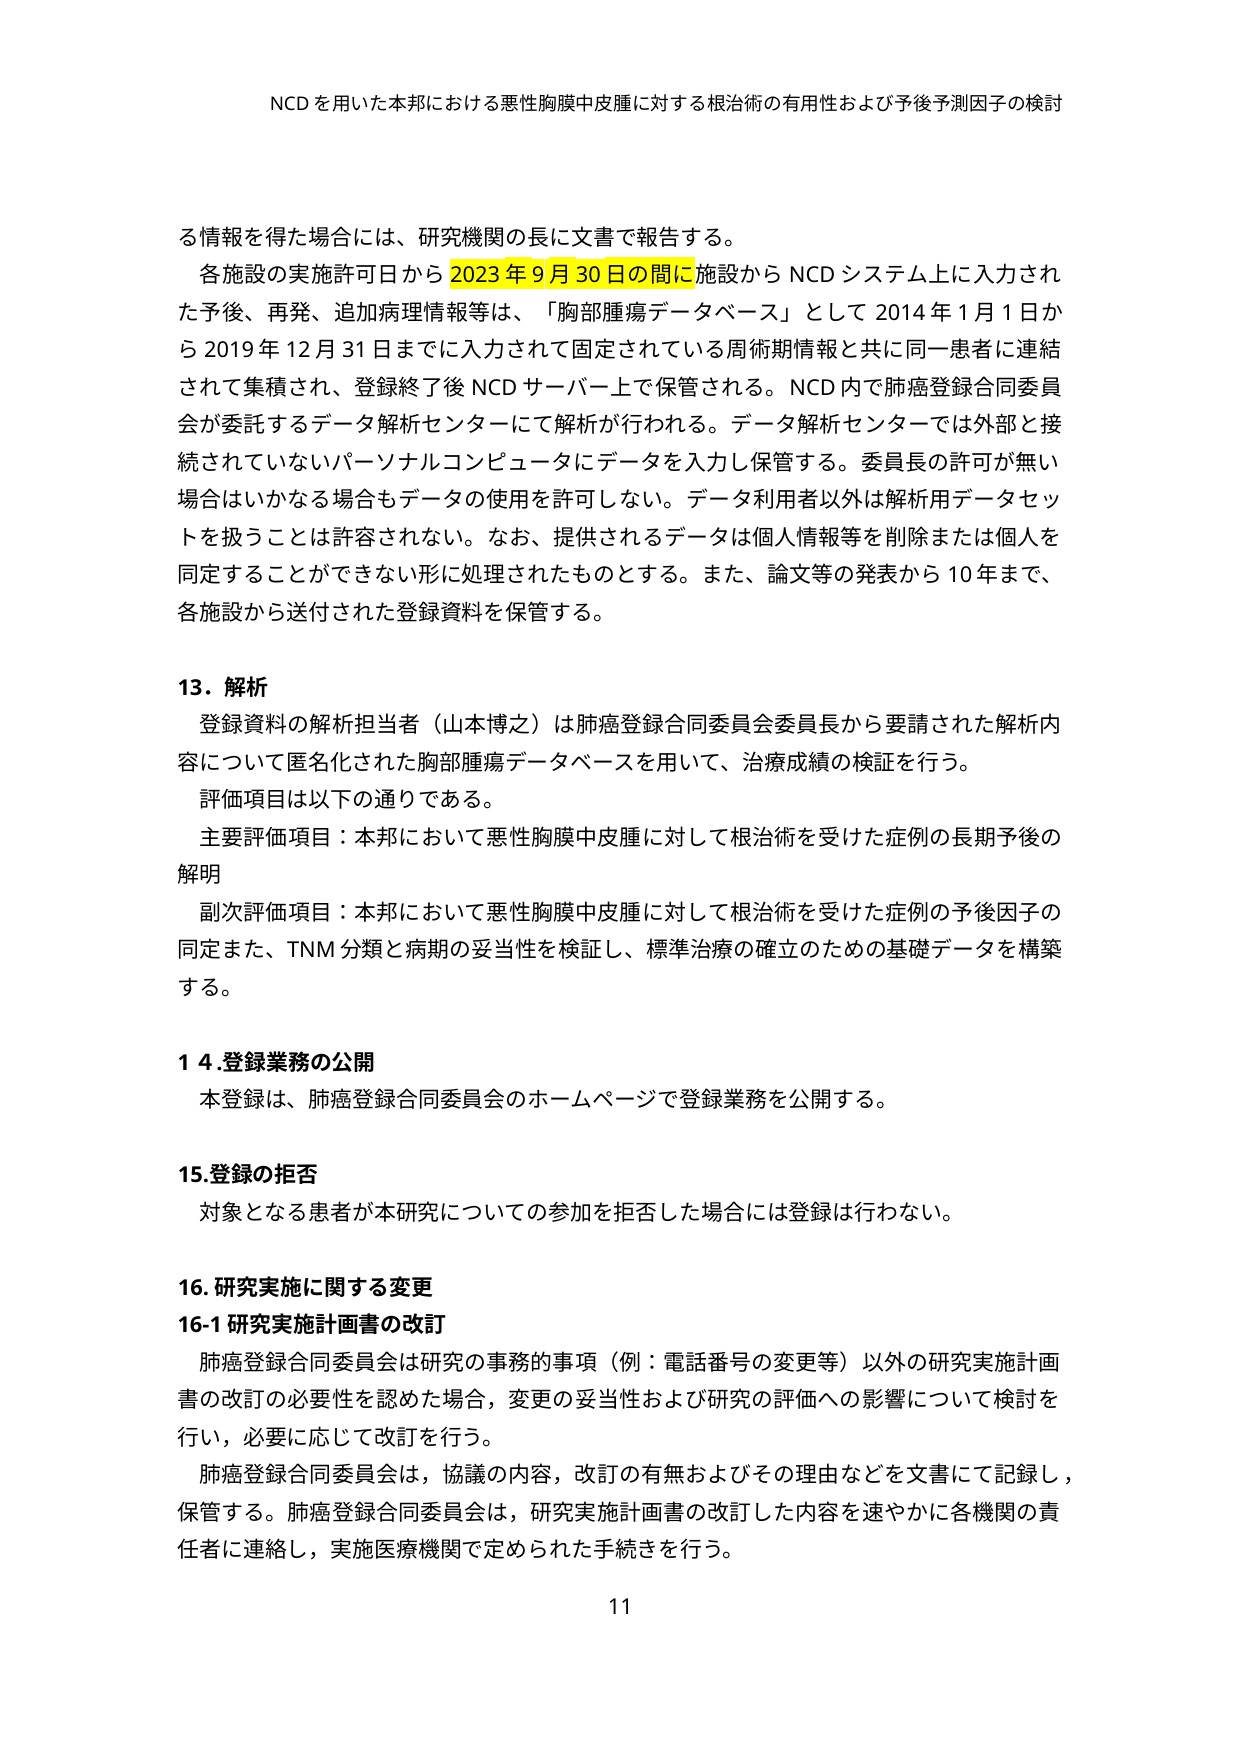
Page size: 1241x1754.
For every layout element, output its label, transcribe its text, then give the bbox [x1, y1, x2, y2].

text 肺癌登録合同委員会は，協議の内容，改訂の有無およびその理由などを文書にて記録し，保管する。肺癌登録合同委員会は，研究実施計画書の改訂した内容を速やかに各機関の責任者に連絡し，実施医療機関で定められた手続きを行う。 [177, 1454, 1063, 1567]
text 1４.登録業務の公開 [177, 1042, 1063, 1079]
text 副次評価項目：本邦において悪性胸膜中皮腫に対して根治術を受けた症例の予後因子の同定また、TNM分類と病期の妥当性を検証し、標準治療の確立のための基礎データを構築する。 [177, 892, 1063, 1004]
text 各施設の実施許可日から2023年9月30日の間に施設からNCDシステム上に入力された予後、再発、追加病理情報等は、「胸部腫瘍データベース」として2014年1月1日から2019年12月31日までに入力されて固定されている周術期情報と共に同一患者に連結されて集積され、登録終了後NCDサーバー上で保管される。NCD内で肺癌登録合同委員会が委託するデータ解析センターにて解析が行われる。データ解析センターでは外部と接続されていないパーソナルコンピュータにデータを入力し保管する。委員長の許可が無い場合はいかなる場合もデータの使用を許可しない。データ利用者以外は解析用データセットを扱うことは許容されない。なお、提供されるデータは個人情報等を削除または個人を同定することができない形に処理されたものとする。また、論文等の発表から10年まで、各施設から送付された登録資料を保管する。 [177, 254, 1063, 629]
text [177, 217, 1063, 254]
text 肺癌登録合同委員会は研究の事務的事項（例：電話番号の変更等）以外の研究実施計画書の改訂の必要性を認めた場合，変更の妥当性および研究の評価への影響について検討を行い，必要に応じて改訂を行う。 [177, 1342, 1063, 1454]
text 15.登録の拒否 [177, 1154, 1063, 1192]
text 登録資料の解析担当者（山本博之）は肺癌登録合同委員会委員長から要請された解析内容について匿名化された胸部腫瘍データベースを用いて、治療成績の検証を行う。 [177, 704, 1063, 779]
text 16. 研究実施に関する変更 [177, 1267, 1063, 1304]
text 16-1 研究実施計画書の改訂 [177, 1304, 1063, 1342]
text 本登録は、肺癌登録合同委員会のホームページで登録業務を公開する。 [177, 1079, 1063, 1117]
text 13．解析 [177, 667, 1063, 704]
text 対象となる患者が本研究についての参加を拒否した場合には登録は行わない。 [177, 1192, 1063, 1229]
text 主要評価項目：本邦において悪性胸膜中皮腫に対して根治術を受けた症例の長期予後の解明 [177, 817, 1063, 892]
text 評価項目は以下の通りである。 [177, 779, 1063, 817]
